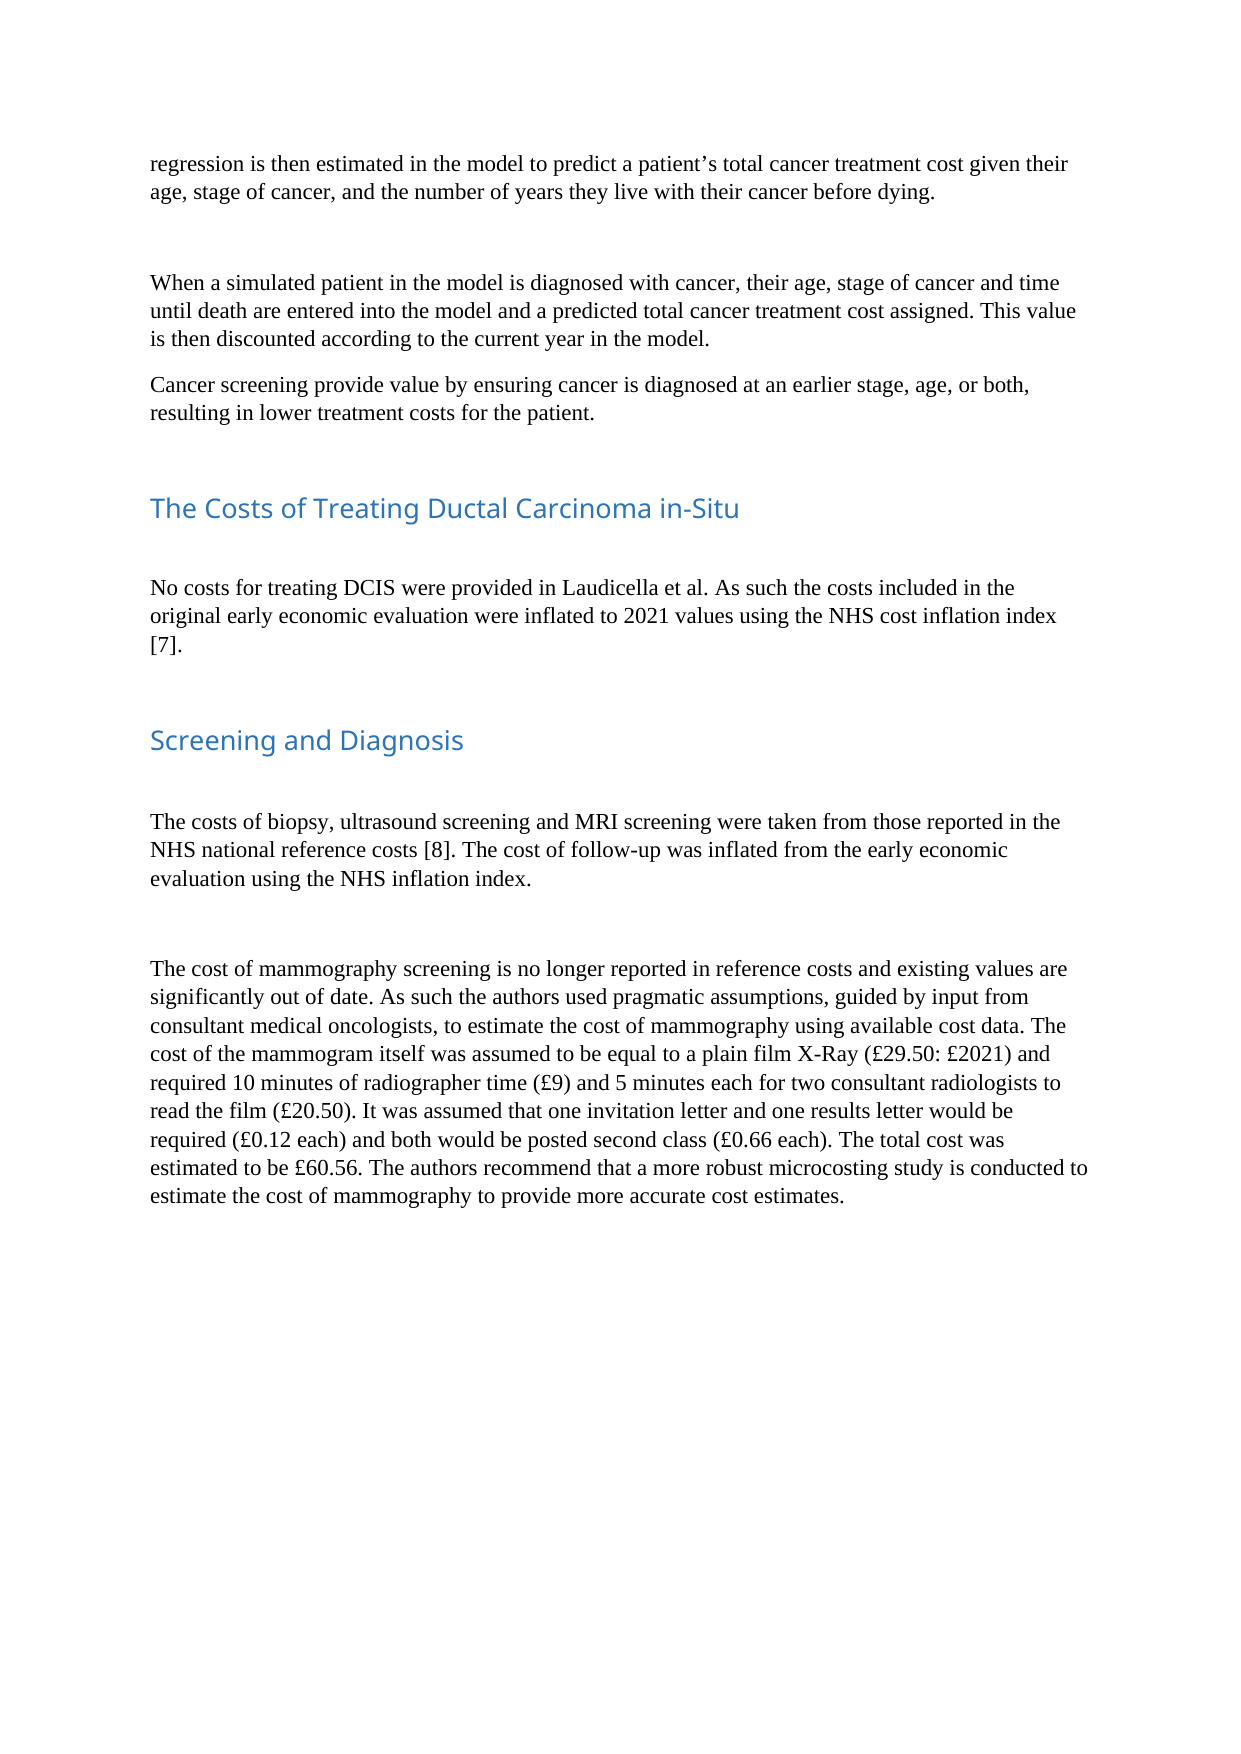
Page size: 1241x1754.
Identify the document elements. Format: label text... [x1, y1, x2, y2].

text The costs of biopsy, ultrasound screening and MRI screening were taken from those reported in the NHS national reference costs [8]. The cost of follow-up was inflated from the early economic evaluation using the NHS inflation index. [150, 808, 1090, 891]
text No costs for treating DCIS were provided in Laudicella et al. As such the costs included in the original early economic evaluation were inflated to 2021 values using the NHS cost inflation index [7]. [150, 574, 1090, 657]
text When a simulated patient in the model is diagnosed with cancer, their age, stage of cancer and time until death are entered into the model and a predicted total cancer treatment cost assigned. This value is then discounted according to the current year in the model. [150, 269, 1090, 352]
subtitle Screening and Diagnosis [150, 721, 1090, 758]
text Cancer screening provide value by ensuring cancer is diagnosed at an earlier stage, age, or both, resulting in lower treatment costs for the patient. [150, 371, 1090, 425]
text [150, 150, 1090, 205]
text The cost of mammography screening is no longer reported in reference costs and existing values are significantly out of date. As such the authors used pragmatic assumptions, guided by input from consultant medical oncologists, to estimate the cost of mammography using available cost data. The cost of the mammogram itself was assumed to be equal to a plain film X-Ray (£29.50: £2021) and required 10 minutes of radiographer time (£9) and 5 minutes each for two consultant radiologists to read the film (£20.50). It was assumed that one invitation letter and one results letter would be required (£0.12 each) and both would be posted second class (£0.66 each). The total cost was estimated to be £60.56. The authors recommend that a more robust microcosting study is conducted to estimate the cost of mammography to provide more accurate cost estimates. [150, 955, 1090, 1209]
subtitle The Costs of Treating Ductal Carcinoma in-Situ [150, 489, 1090, 526]
